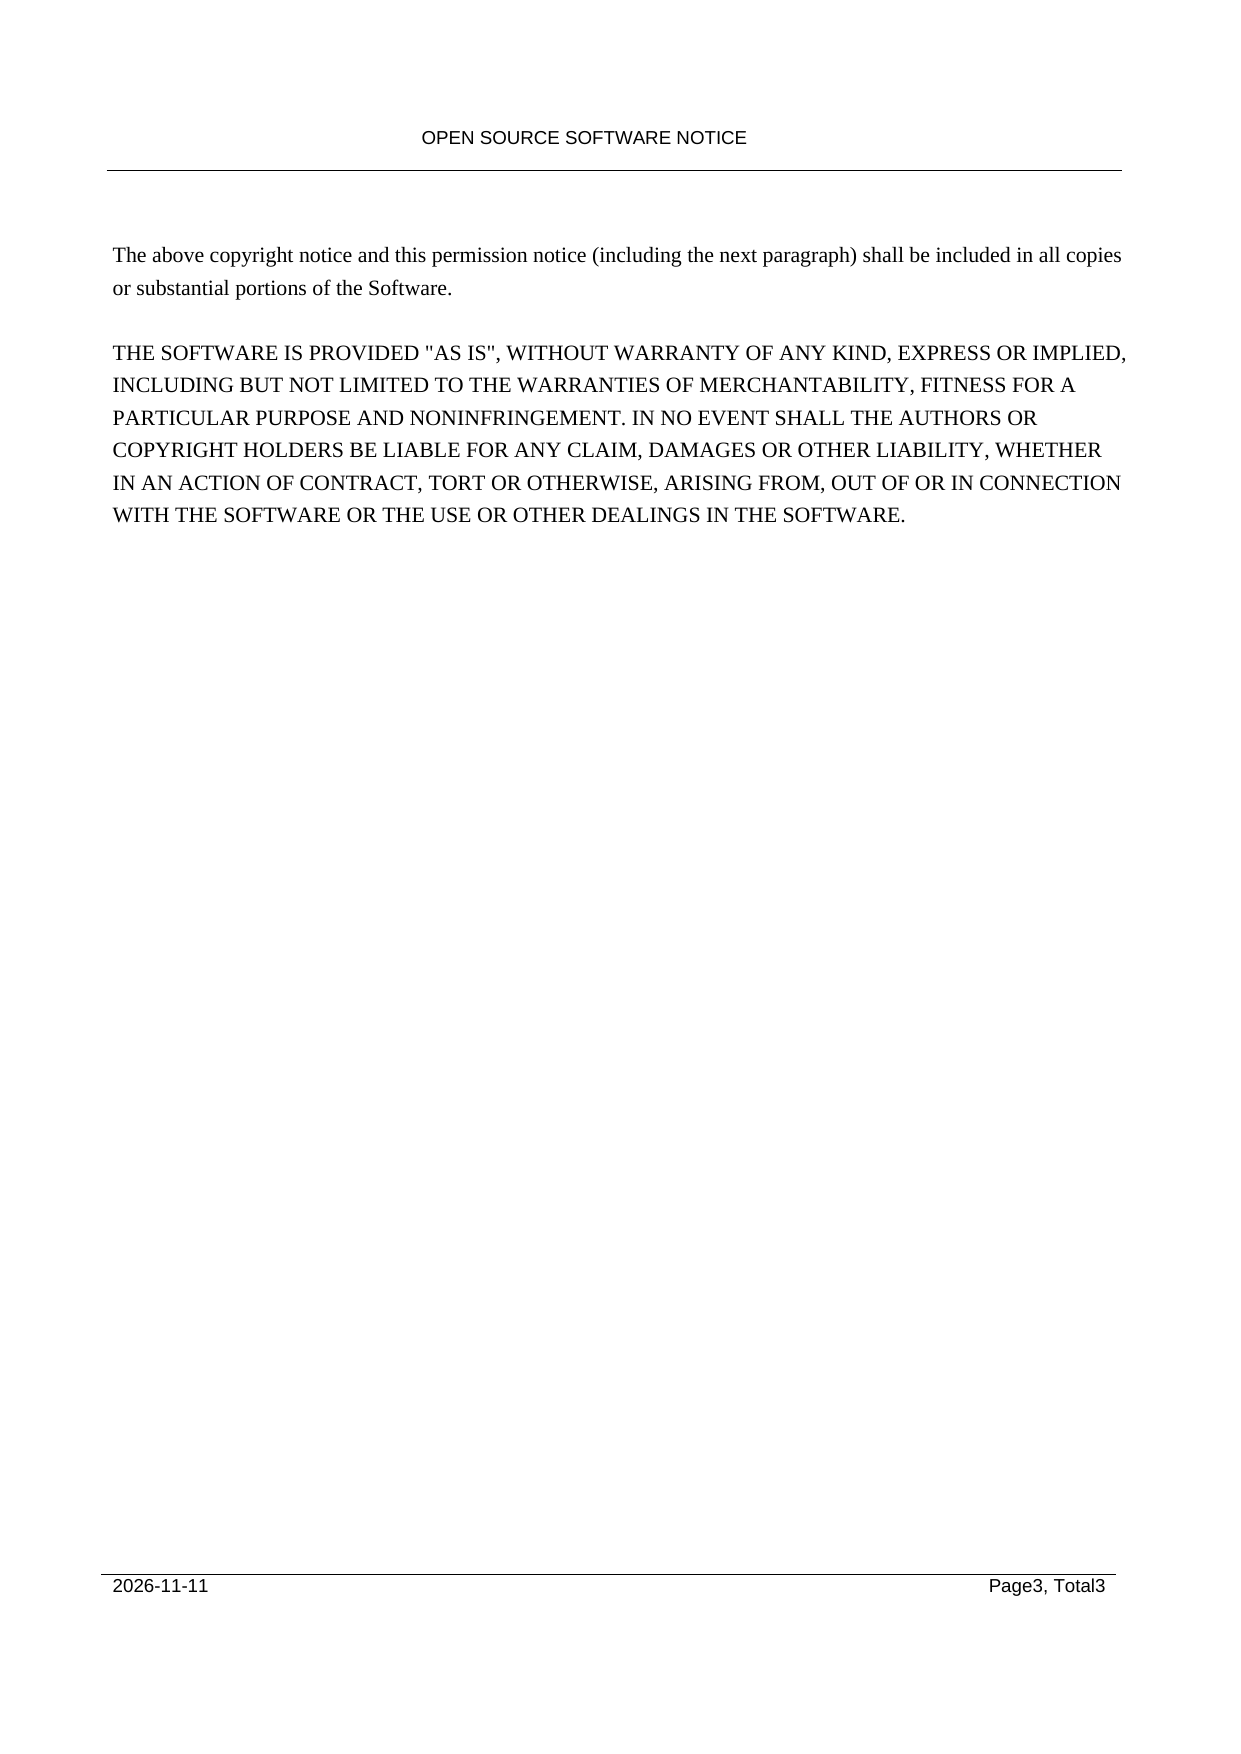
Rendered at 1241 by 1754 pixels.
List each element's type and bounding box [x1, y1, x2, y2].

text [112, 206, 1128, 564]
